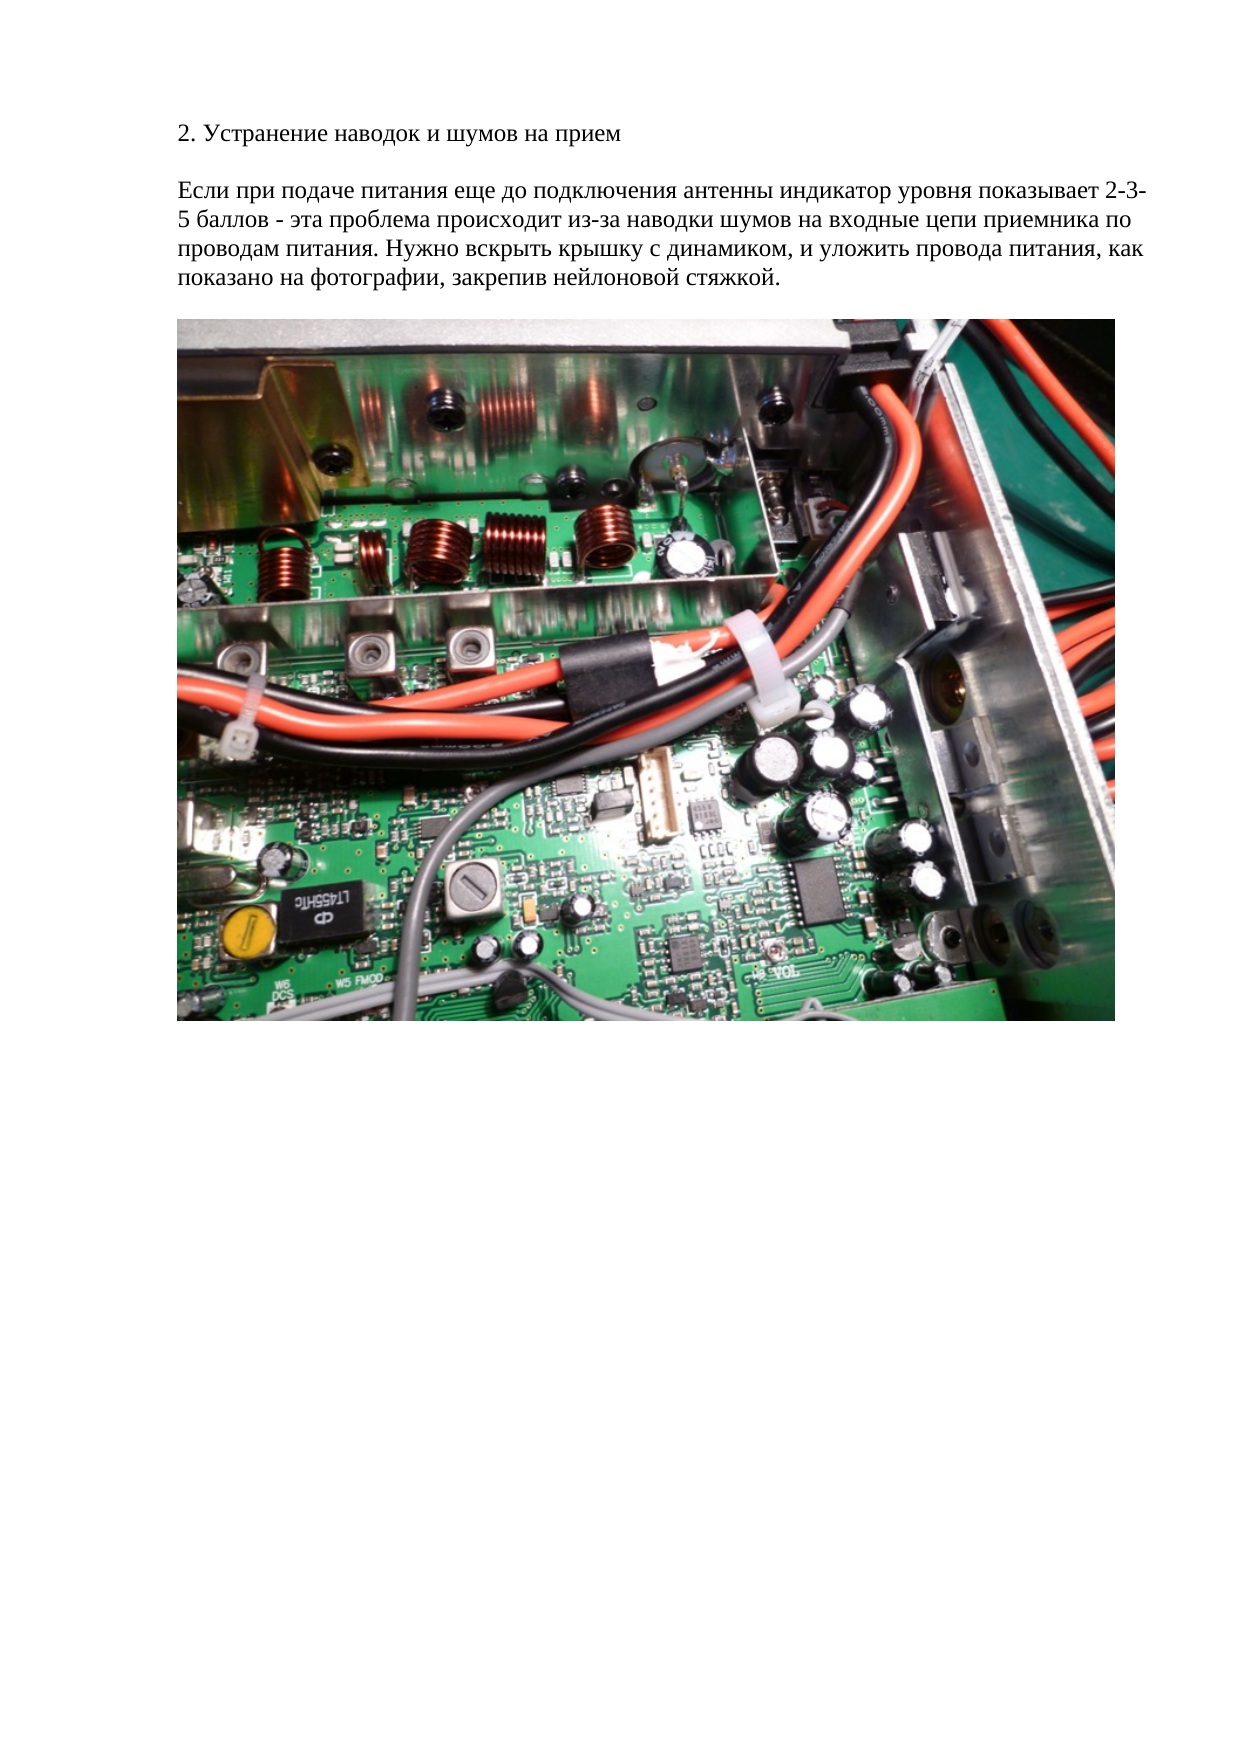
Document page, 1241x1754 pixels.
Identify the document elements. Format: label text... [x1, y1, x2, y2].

text 2. Устранение наводок и шумов на прием [177, 118, 1152, 147]
picture [177, 319, 1115, 1021]
text Если при подаче питания еще до подключения антенны индикатор уровня показывает 2-3-5 баллов - эта проблема происходит из-за наводки шумов на входные цепи приемника по проводам питания. Нужно вскрыть крышку с динамиком, и уложить провода питания, как показано на фотографии, закрепив нейлоновой стяжкой. [177, 176, 1152, 291]
